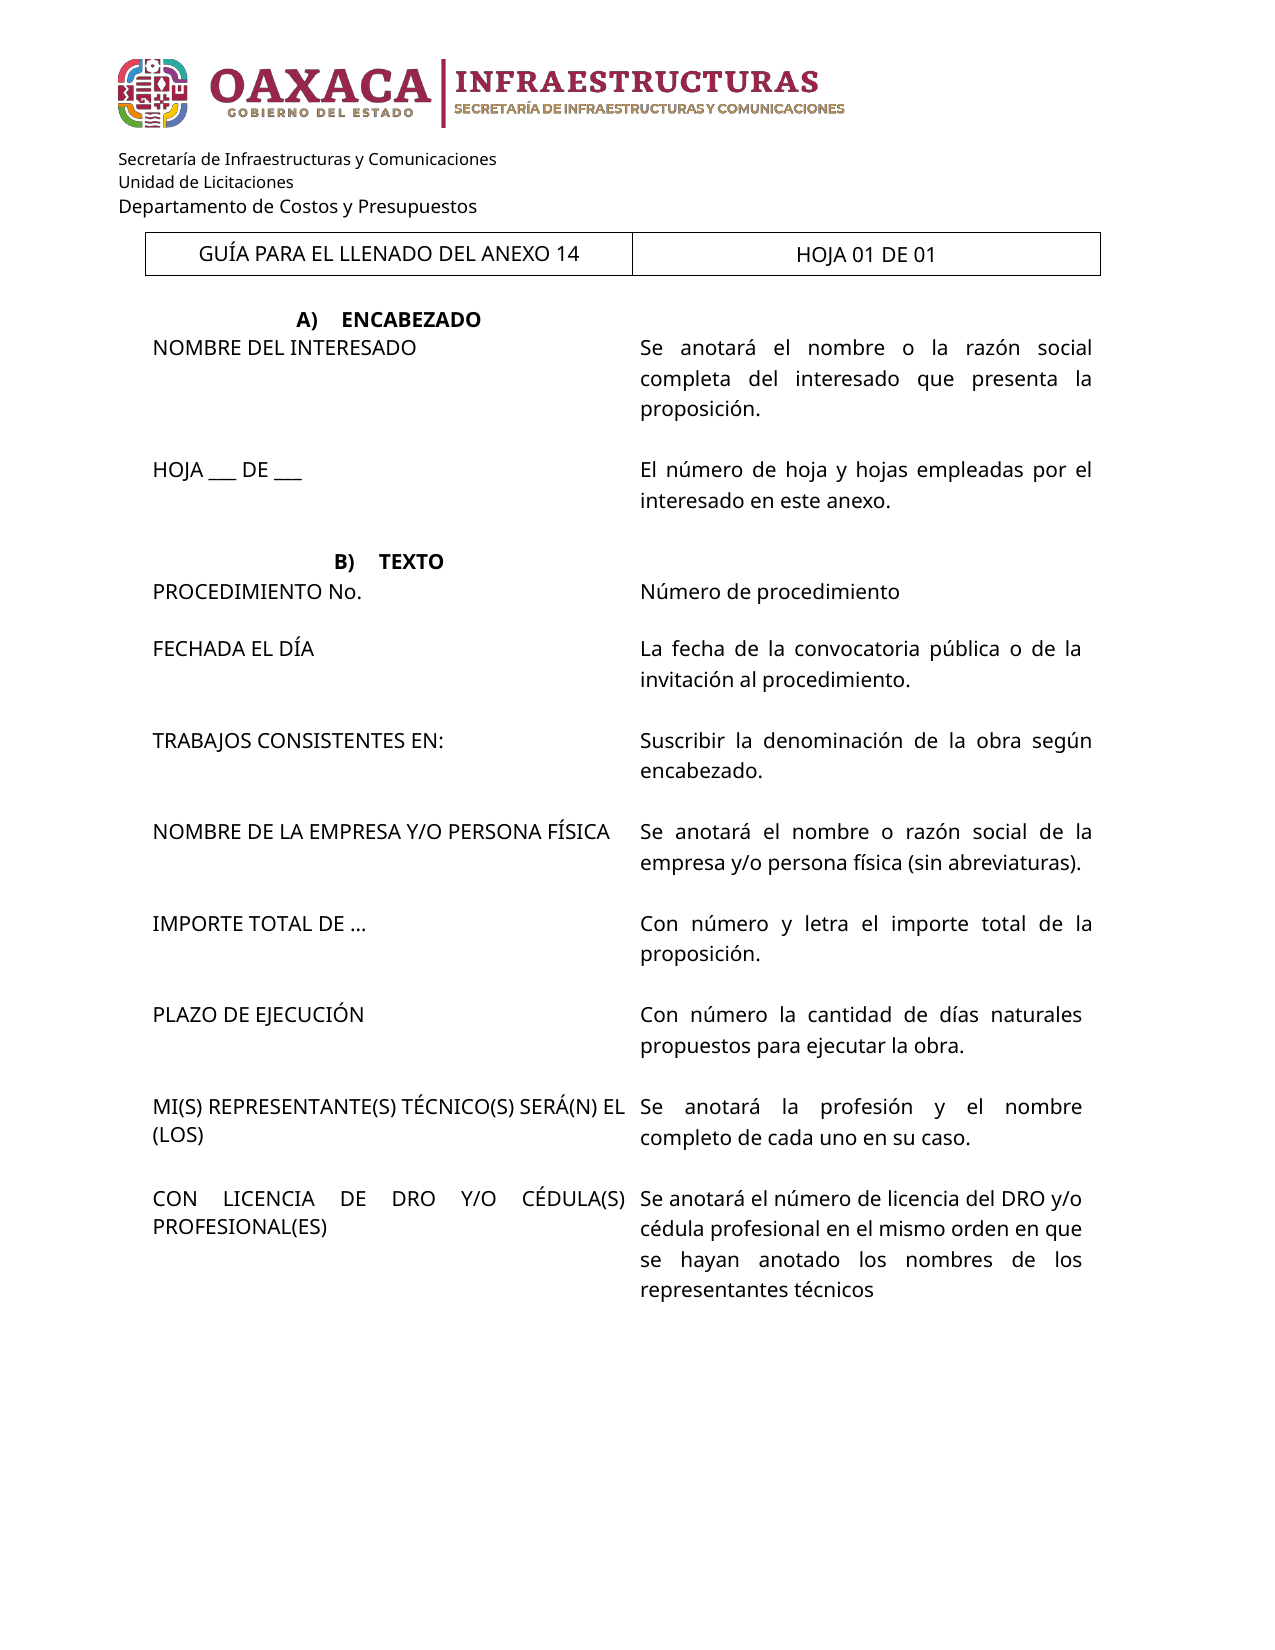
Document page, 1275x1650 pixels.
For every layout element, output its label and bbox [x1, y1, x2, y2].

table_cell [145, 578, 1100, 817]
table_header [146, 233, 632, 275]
picture [118, 59, 868, 130]
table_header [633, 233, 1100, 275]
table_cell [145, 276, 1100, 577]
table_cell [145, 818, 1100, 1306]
